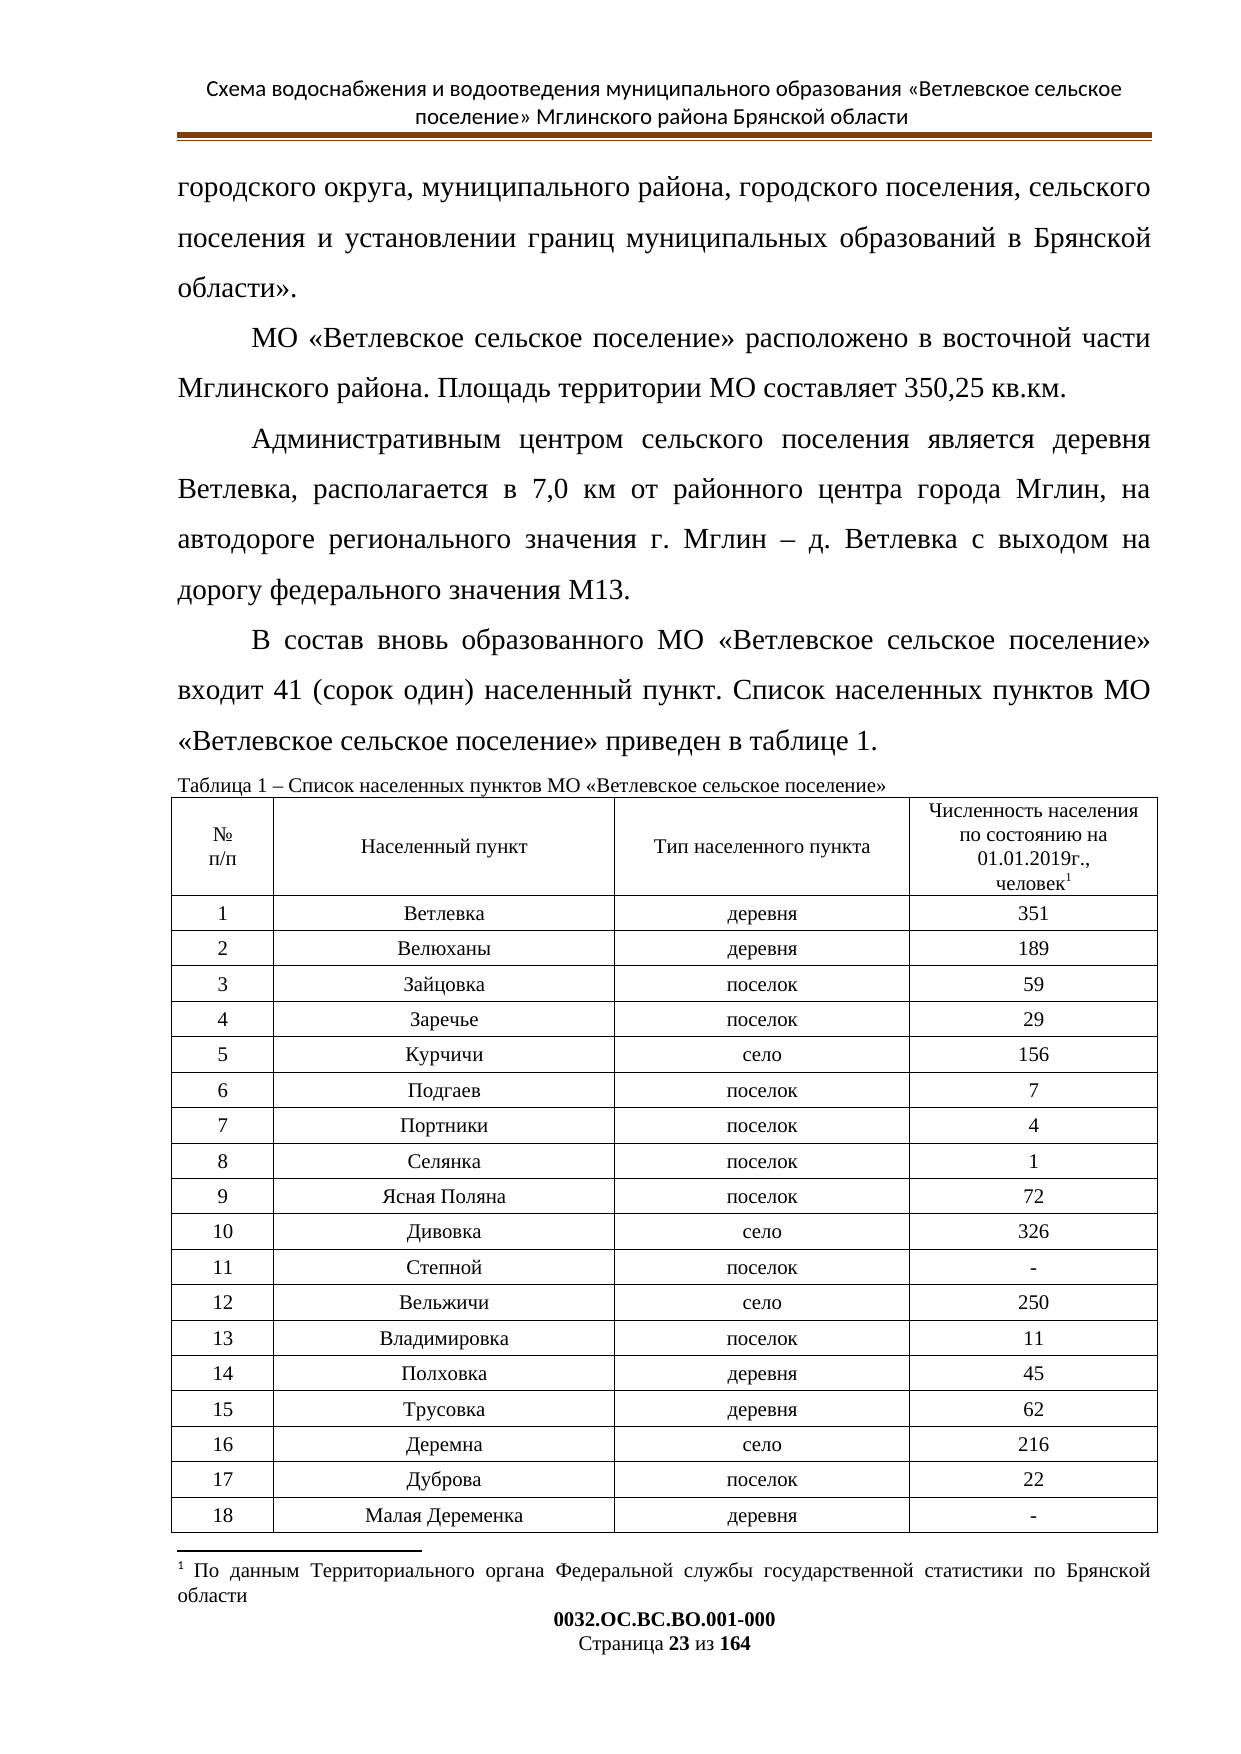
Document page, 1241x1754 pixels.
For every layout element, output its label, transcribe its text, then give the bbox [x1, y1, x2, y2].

table_cell Вельжичи [274, 1285, 614, 1319]
table_cell 216 [910, 1427, 1157, 1461]
table_cell поселок [615, 1179, 909, 1213]
table_cell Селянка [274, 1144, 614, 1178]
table_cell Дивовка [274, 1214, 614, 1249]
table_cell - [910, 1250, 1157, 1284]
table_cell Зайцовка [274, 966, 614, 1001]
table_cell Полховка [274, 1356, 614, 1390]
table_cell деревня [615, 896, 909, 930]
table_cell 11 [910, 1321, 1157, 1355]
table_cell Заречье [274, 1002, 614, 1036]
table_cell поселок [615, 1108, 909, 1142]
table_cell 1 [910, 1144, 1157, 1178]
table_cell 189 [910, 931, 1157, 965]
table_cell Деремна [274, 1427, 614, 1461]
table_cell село [615, 1214, 909, 1249]
table_cell 156 [910, 1037, 1157, 1072]
table_header Тип населенного пункта [615, 798, 909, 894]
table_cell Ясная Поляна [274, 1179, 614, 1213]
table_cell 351 [910, 896, 1157, 930]
table_cell Владимировка [274, 1321, 614, 1355]
table_cell деревня [615, 1391, 909, 1426]
table_cell Велюханы [274, 931, 614, 965]
table_cell поселок [615, 1002, 909, 1036]
table_cell 8 [172, 1144, 273, 1178]
table_cell 11 [172, 1250, 273, 1284]
table_cell 15 [172, 1391, 273, 1426]
table_cell 326 [910, 1214, 1157, 1249]
text МО «Ветлевское сельское поселение» расположено в восточной части Мглинского района. Площадь территории МО составляет 350,25 кв.км. [177, 320, 1152, 404]
table_cell Дуброва [274, 1462, 614, 1497]
table_cell 22 [910, 1462, 1157, 1497]
table_cell Курчичи [274, 1037, 614, 1072]
table_cell 7 [910, 1073, 1157, 1107]
table_cell 12 [172, 1285, 273, 1319]
table_cell 62 [910, 1391, 1157, 1426]
table_cell 10 [172, 1214, 273, 1249]
table_cell 1 [172, 896, 273, 930]
table_cell 17 [172, 1462, 273, 1497]
table_cell село [615, 1037, 909, 1072]
text Таблица 1 – Список населенных пунктов МО «Ветлевское сельское поселение» [177, 773, 1152, 797]
table_cell поселок [615, 1250, 909, 1284]
table_cell 4 [172, 1002, 273, 1036]
table_cell Малая Деременка [274, 1498, 614, 1532]
table_cell 250 [910, 1285, 1157, 1319]
table_cell 5 [172, 1037, 273, 1072]
table_cell Ветлевка [274, 896, 614, 930]
text Административным центром сельского поселения является деревня Ветлевка, располагается в 7,0 км от районного центра города Мглин, на автодороге регионального значения г. Мглин – д. Ветлевка с выходом на дорогу федерального значения М13. [177, 421, 1152, 605]
table_header Численность населения по состоянию на 01.01.2019г., человек [910, 798, 1157, 894]
table_cell 7 [172, 1108, 273, 1142]
table_cell Портники [274, 1108, 614, 1142]
table_cell 13 [172, 1321, 273, 1355]
table_cell деревня [615, 931, 909, 965]
table_cell 9 [172, 1179, 273, 1213]
table_cell 72 [910, 1179, 1157, 1213]
table_cell 16 [172, 1427, 273, 1461]
table_cell Подгаев [274, 1073, 614, 1107]
table_cell 4 [910, 1108, 1157, 1142]
table_header Населенный пункт [274, 798, 614, 894]
table_cell поселок [615, 1462, 909, 1497]
table_cell 14 [172, 1356, 273, 1390]
table_cell поселок [615, 1321, 909, 1355]
table_cell поселок [615, 1144, 909, 1178]
table_cell 18 [172, 1498, 273, 1532]
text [177, 169, 1152, 303]
table_cell 45 [910, 1356, 1157, 1390]
text В состав вновь образованного МО «Ветлевское сельское поселение» входит 41 (сорок один) населенный пункт. Список населенных пунктов МО «Ветлевское сельское поселение» приведен в таблице 1. [177, 622, 1152, 756]
table_cell Степной [274, 1250, 614, 1284]
table_cell деревня [615, 1356, 909, 1390]
table_cell 6 [172, 1073, 273, 1107]
table_header № п/п [172, 798, 273, 894]
table_cell - [910, 1498, 1157, 1532]
table_cell село [615, 1285, 909, 1319]
table_cell 29 [910, 1002, 1157, 1036]
table_cell Трусовка [274, 1391, 614, 1426]
table_cell поселок [615, 1073, 909, 1107]
table_cell село [615, 1427, 909, 1461]
table_cell 59 [910, 966, 1157, 1001]
table_cell 2 [172, 931, 273, 965]
table_cell поселок [615, 966, 909, 1001]
table_cell деревня [615, 1498, 909, 1532]
table_cell 3 [172, 966, 273, 1001]
